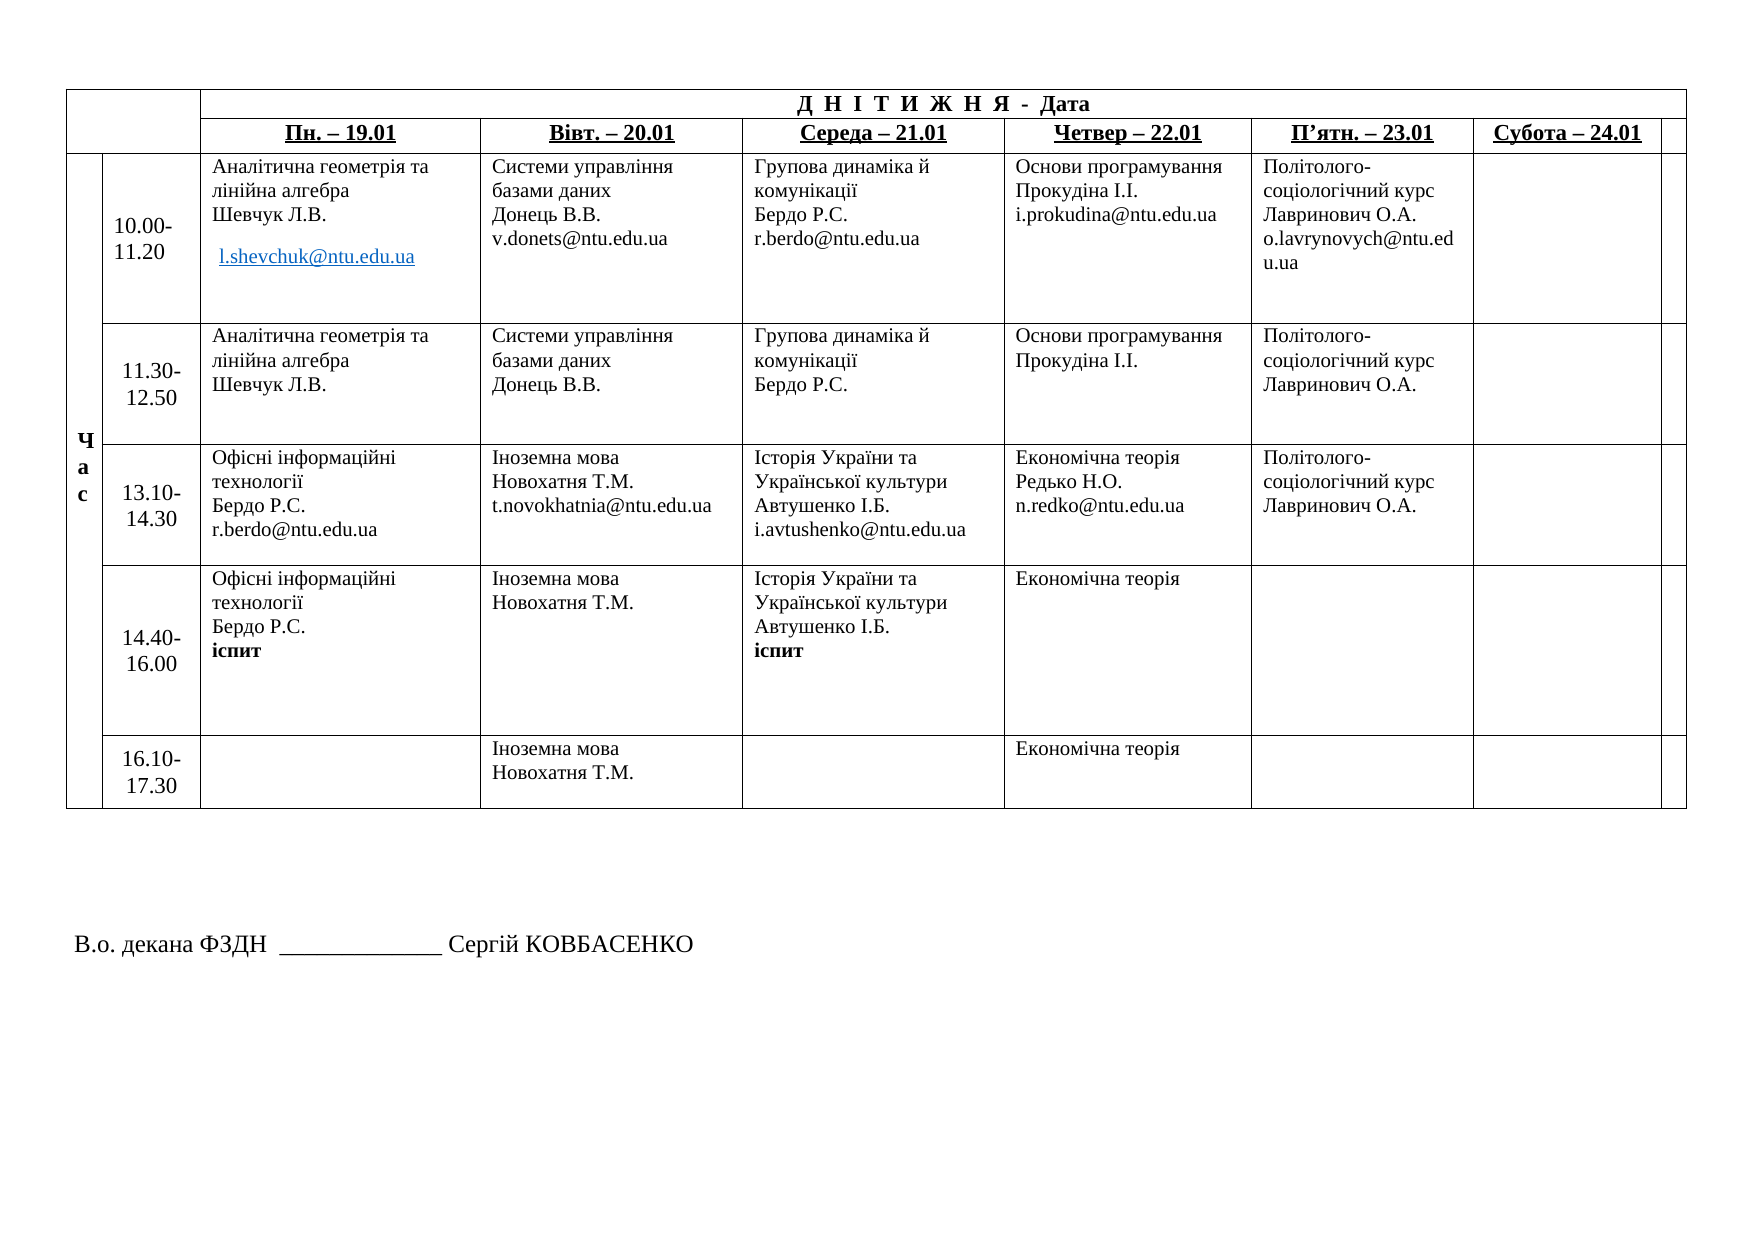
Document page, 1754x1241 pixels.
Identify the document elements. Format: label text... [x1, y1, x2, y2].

table_cell Економічна теорія [1005, 736, 1251, 808]
table_cell 11.30-12.50 [103, 324, 200, 444]
table_cell [1474, 736, 1661, 808]
table_cell Політолого-соціологічний курс Лавринович О.А. o.lavrynovych@ntu.edu.ua [1252, 154, 1473, 322]
table_header Д Н І Т И Ж Н Я - Дата [201, 90, 1686, 117]
table_cell Політолого-соціологічний курс Лавринович О.А. [1252, 445, 1473, 565]
table_cell 13.10-14.30 [103, 445, 200, 565]
table_cell Системи управління базами даних Донець В.В. [481, 324, 742, 444]
table_cell [1252, 736, 1473, 808]
table_cell Основи програмування Прокудіна І.І. i.prokudina@ntu.edu.ua [1005, 154, 1251, 322]
table_cell Четвер – 22.01 [1005, 119, 1251, 153]
table_cell [1474, 154, 1661, 322]
table_cell Системи управління базами даних Донець В.В. v.donets@ntu.edu.ua [481, 154, 742, 322]
table_cell [1662, 119, 1686, 153]
table_cell [1474, 445, 1661, 565]
table_cell Політолого-соціологічний курс Лавринович О.А. [1252, 324, 1473, 444]
table_cell [1662, 445, 1686, 565]
table_cell [743, 736, 1004, 808]
table_cell [1662, 154, 1686, 322]
table_cell 10.00-11.20 [103, 154, 200, 322]
table_cell [1474, 566, 1661, 734]
table_cell Групова динаміка й комунікації Бердо Р.С. r.berdo@ntu.edu.ua [743, 154, 1004, 322]
text В.о. декана ФЗДН _____________ Сергій КОВБАСЕНКО [74, 929, 1636, 957]
table_cell Офісні інформаційні технології Бердо Р.С. іспит [201, 566, 480, 734]
table_cell Ч а с [67, 154, 102, 808]
table_cell Пн. – 19.01 [201, 119, 480, 153]
table_cell Історія України та Української культури Автушенко І.Б. іспит [743, 566, 1004, 734]
table_cell Аналітична геометрія та лінійна алгебра Шевчук Л.В. [201, 154, 480, 322]
table_cell Середа – 21.01 [743, 119, 1004, 153]
table_cell 16.10-17.30 [103, 736, 200, 808]
table_cell Іноземна мова Новохатня Т.М. [481, 566, 742, 734]
table_cell Економічна теорія Редько Н.О. n.redko@ntu.edu.ua [1005, 445, 1251, 565]
table_cell Субота – 24.01 [1474, 119, 1661, 153]
table_cell Групова динаміка й комунікації Бердо Р.С. [743, 324, 1004, 444]
table_cell Історія України та Української культури Автушенко І.Б. i.avtushenko@ntu.edu.ua [743, 445, 1004, 565]
table_cell Іноземна мова Новохатня Т.М. t.novokhatnia@ntu.edu.ua [481, 445, 742, 565]
table_cell Вівт. – 20.01 [481, 119, 742, 153]
table_header [67, 90, 200, 153]
table_cell [1662, 324, 1686, 444]
table_cell [1662, 566, 1686, 734]
table_cell П’ятн. – 23.01 [1252, 119, 1473, 153]
table_cell Офісні інформаційні технології Бердо Р.С. r.berdo@ntu.edu.ua [201, 445, 480, 565]
table_cell [1474, 324, 1661, 444]
table_cell [1662, 736, 1686, 808]
table_cell [201, 736, 480, 808]
table_cell [1252, 566, 1473, 734]
table_cell 14.40-16.00 [103, 566, 200, 734]
table_cell Іноземна мова Новохатня Т.М. [481, 736, 742, 808]
table_cell Аналітична геометрія та лінійна алгебра Шевчук Л.В. [201, 324, 480, 444]
table_cell Основи програмування Прокудіна І.І. [1005, 324, 1251, 444]
table_cell Економічна теорія [1005, 566, 1251, 734]
